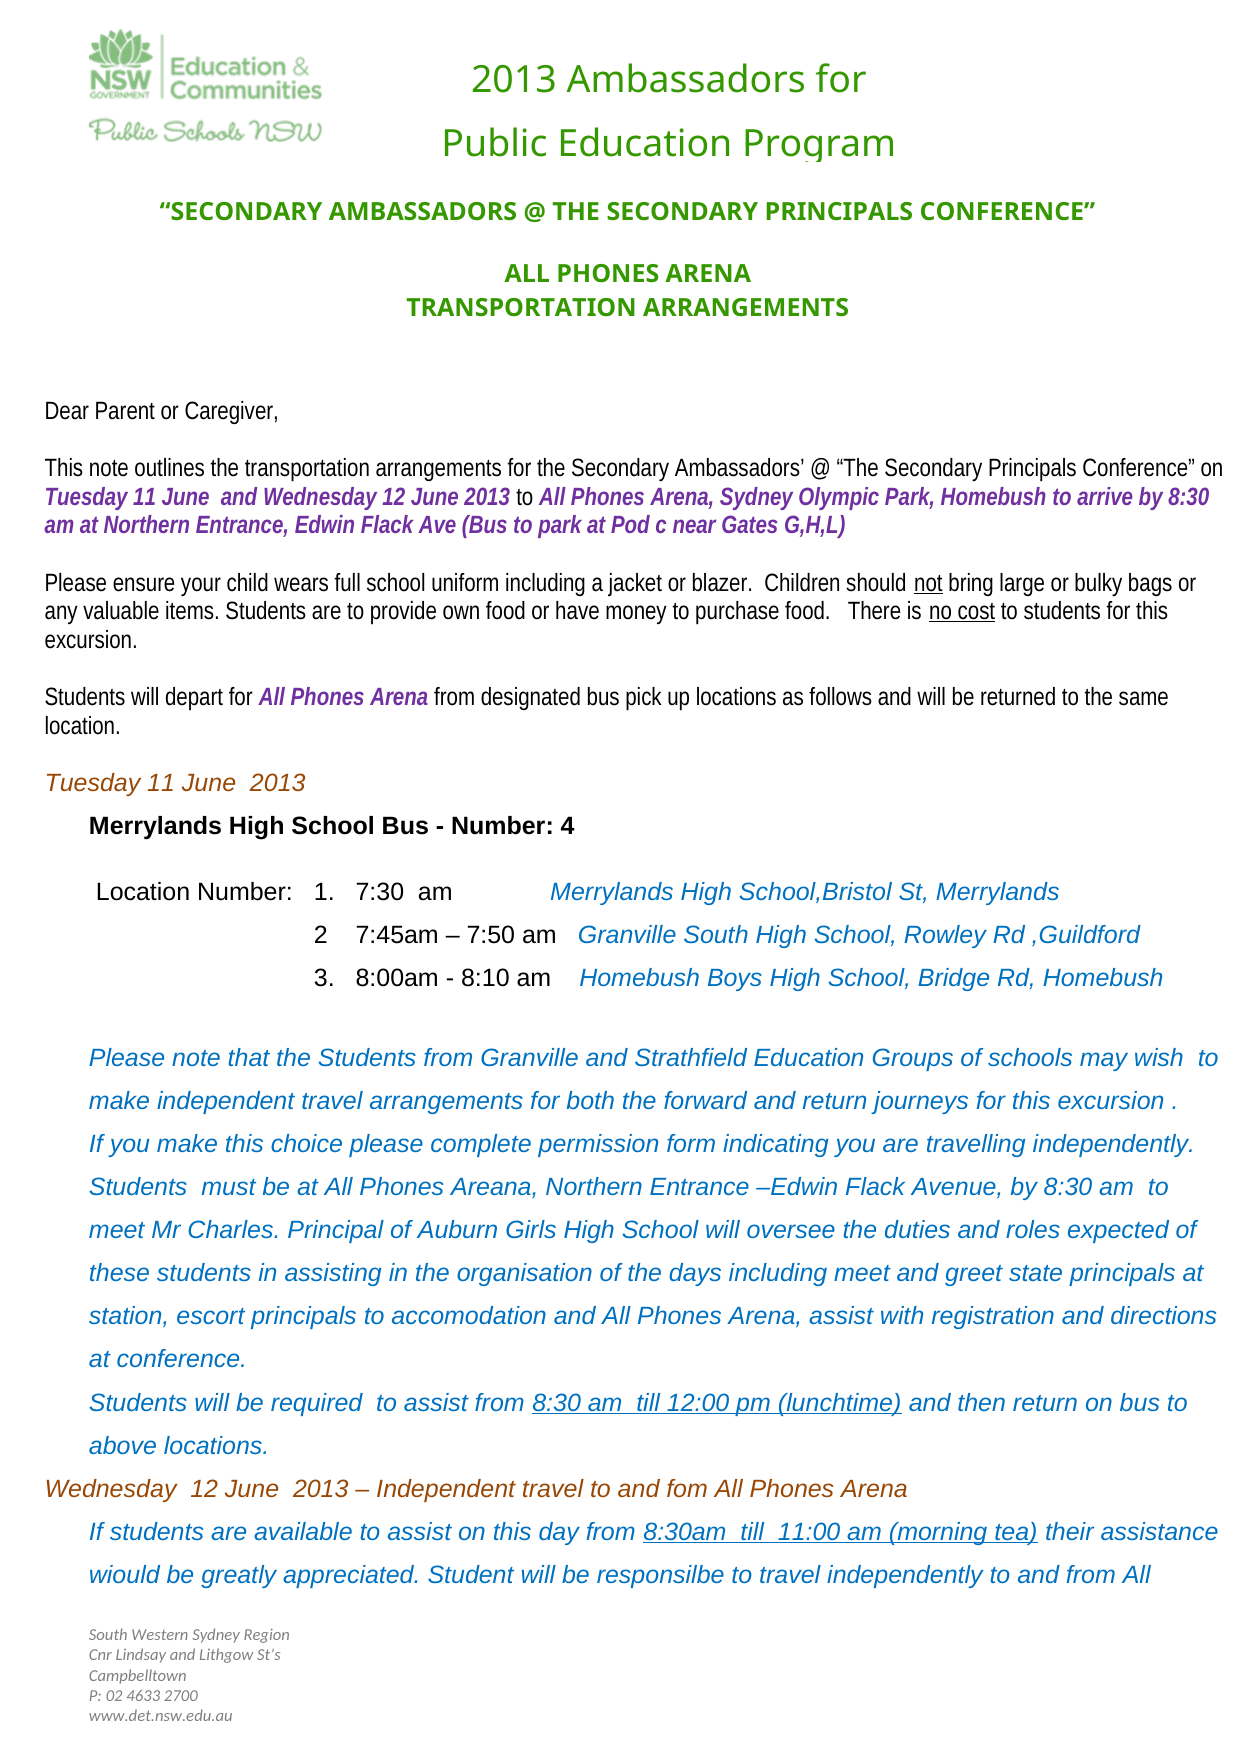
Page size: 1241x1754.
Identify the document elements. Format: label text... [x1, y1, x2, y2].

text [89, 1517, 1230, 1589]
text “SECONDARY AMBASSADORS @ THE SECONDARY PRINCIPALS CONFERENCE” [89, 194, 1167, 228]
text Merrylands High School Bus - Number: 4 [89, 811, 1167, 840]
text Please note that the Students from Granville and Strathfield Education Groups of schools may wish to make independent travel arrangements for both the forward and return journeys for this excursion . [89, 1042, 1230, 1114]
text Please ensure your child wears full school uniform including a jacket or blazer. Children should not bring large or bulky bags or any valuable items. Students are to provide own food or have money to purchase food. There is no cost to students for this excursion. [44, 567, 1230, 653]
text This note outlines the transportation arrangements for the Secondary Ambassadors’ @ “The Secondary Principals Conference” on Tuesday 11 June and Wednesday 12 June 2013 to All Phones Arena, Sydney Olympic Park, Homebush to arrive by 8:30 am at Northern Entrance, Edwin Flack Ave (Bus to park at Pod c near Gates G,H,L) [44, 453, 1230, 539]
text Tuesday 11 June 2013 [44, 768, 1230, 797]
text 2 7:45am – 7:50 am Granville South High School, Rowley Rd ,Guildford [44, 920, 1230, 949]
text If you make this choice please complete permission form indicating you are travelling independently. [89, 1129, 1230, 1157]
text Location Number: 1. 7:30 am Merrylands High School,Bristol St, Merrylands [89, 877, 1230, 906]
text Dear Parent or Caregiver, [44, 396, 1230, 424]
text Students will be required to assist from 8:30 am till 12:00 pm (lunchtime) and then return on bus to above locations. [89, 1387, 1230, 1459]
text ALL PHONES ARENA [89, 256, 1167, 290]
text TRANSPORTATION ARRANGEMENTS [89, 290, 1167, 324]
text Students will depart for All Phones Arena from designated bus pick up locations as follows and will be returned to the same location. [44, 682, 1230, 739]
text 3. 8:00am - 8:10 am Homebush Boys High School, Bridge Rd, Homebush [194, 963, 1167, 992]
text Wednesday 12 June 2013 – Independent travel to and fom All Phones Arena [44, 1474, 1230, 1502]
text Students must be at All Phones Areana, Northern Entrance –Edwin Flack Avenue, by 8:30 am to meet Mr Charles. Principal of Auburn Girls High School will oversee the duties and roles expected of these students in assisting in the organisation of the days including meet and greet state principals at station, escort principals to accomodation and All Phones Arena, assist with registration and directions at conference. [89, 1172, 1230, 1373]
